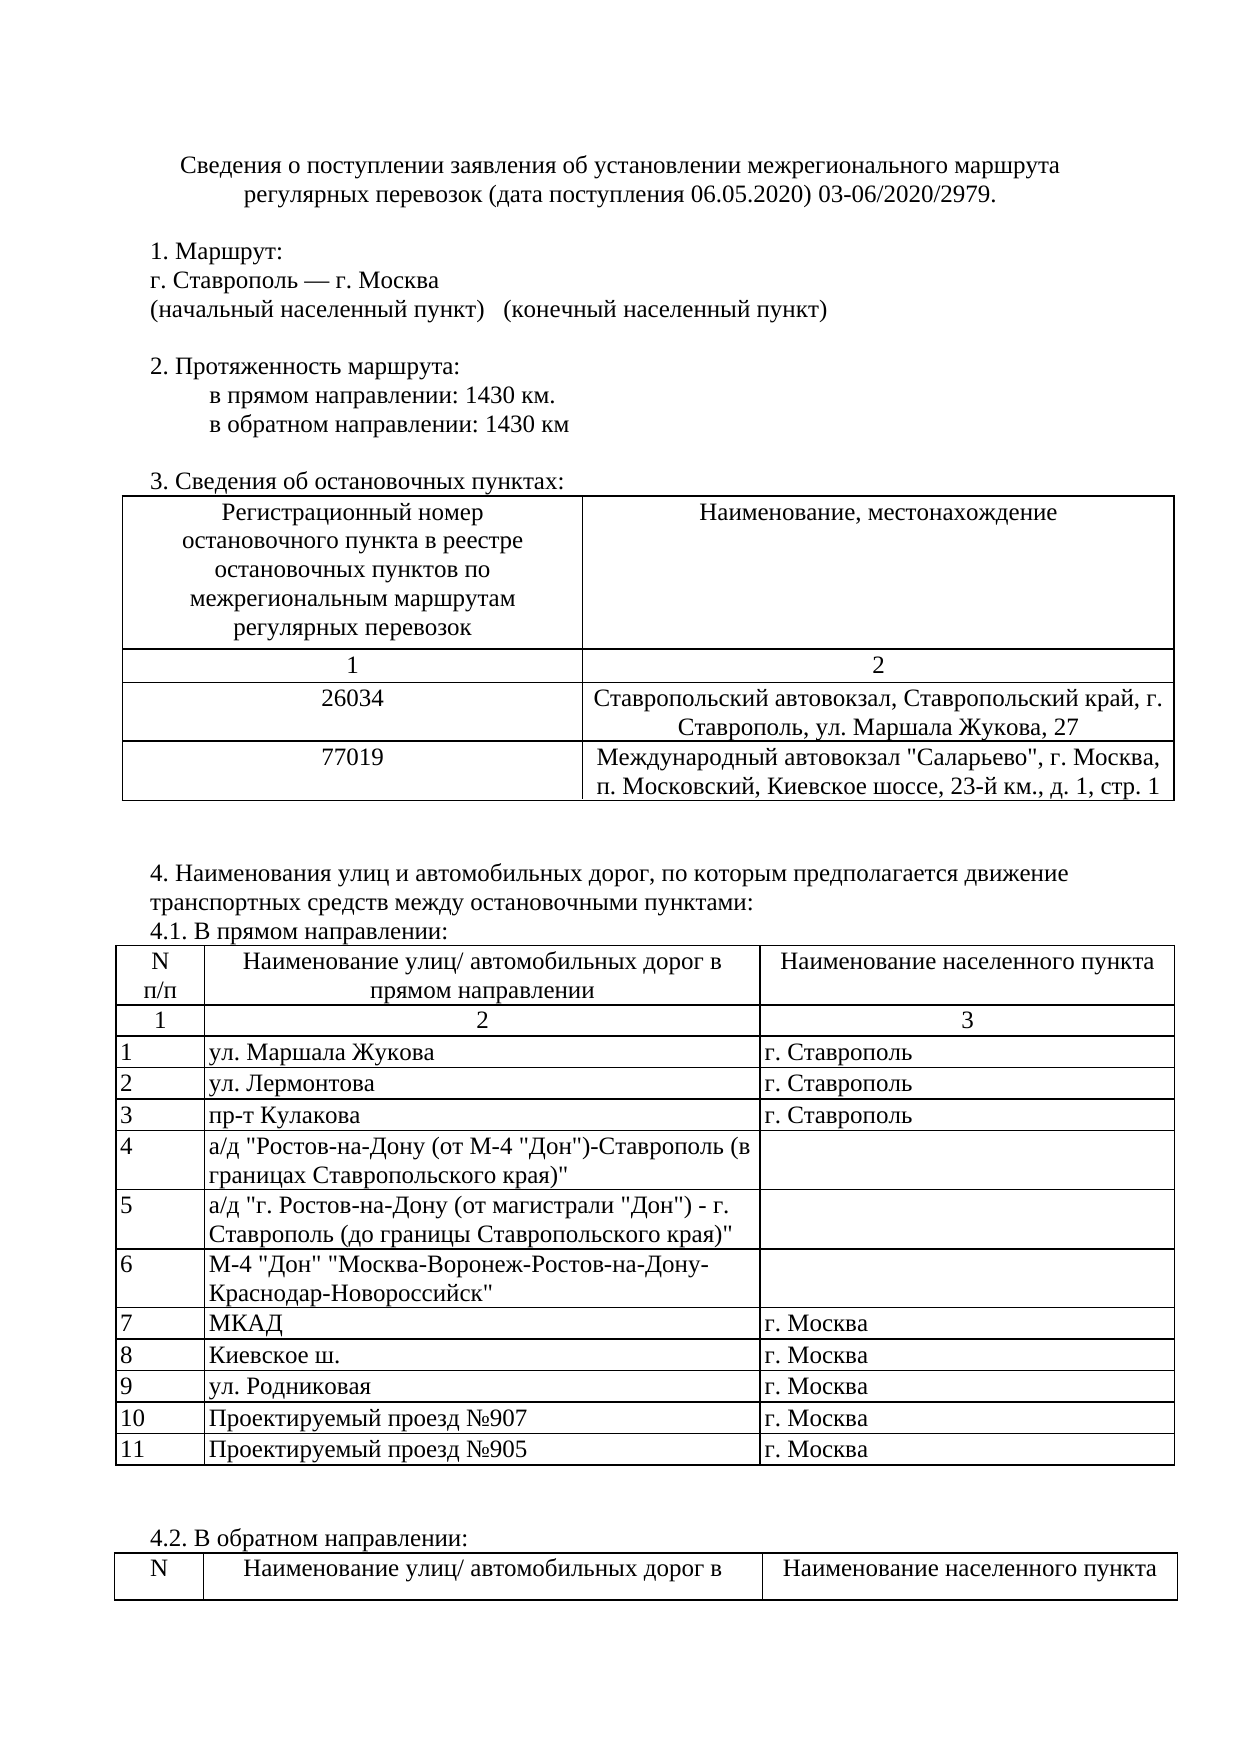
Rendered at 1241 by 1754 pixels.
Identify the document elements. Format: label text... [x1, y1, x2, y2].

table_cell ул. Родниковая [205, 1371, 759, 1401]
table_cell 1 [123, 650, 582, 681]
table_cell 5 [117, 1190, 204, 1248]
table_cell г. Ставрополь [761, 1037, 1174, 1067]
text 4.2. В обратном направлении: [150, 1523, 1090, 1552]
table_cell МКАД [205, 1308, 759, 1338]
table_cell г. Ставрополь [761, 1100, 1174, 1130]
table_cell 8 [117, 1340, 204, 1370]
text 4.1. В прямом направлении: [150, 916, 1090, 945]
table_cell М-4 "Дон" "Москва-Воронеж-Ростов-на-Дону-Краснодар-Новороссийск" [205, 1250, 759, 1307]
table_header Наименование, местонахождение [583, 497, 1173, 648]
table_cell г. Москва [761, 1403, 1174, 1433]
table_cell Международный автовокзал "Саларьево", г. Москва, п. Московский, Киевское шоссе, 23-й км., д. 1, стр. 1 [583, 742, 1173, 799]
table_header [763, 1554, 1177, 1599]
table_cell 10 [117, 1403, 204, 1433]
table_cell 2 [205, 1006, 759, 1035]
text (начальный населенный пункт) (конечный населенный пункт) [150, 294, 1090, 322]
table_cell 3 [761, 1006, 1174, 1035]
table_cell а/д "г. Ростов-на-Дону (от магистрали "Дон") - г. Ставрополь (до границы Ставропольского края)" [205, 1190, 759, 1248]
table_cell 4 [117, 1131, 204, 1189]
table_cell Ставропольский автовокзал, Ставропольский край, г. Ставрополь, ул. Маршала Жукова, 27 [583, 683, 1173, 740]
text в прямом направлении: 1430 км. [150, 380, 1090, 409]
table_cell Проектируемый проезд №905 [205, 1434, 759, 1464]
text г. Ставрополь — г. Москва [150, 265, 1090, 294]
text 1. Маршрут: [150, 236, 1090, 265]
table_cell 26034 [123, 683, 582, 740]
table_cell 6 [117, 1250, 204, 1307]
table_cell 1 [117, 1006, 204, 1035]
table_header N п/п [117, 946, 204, 1004]
table_header Наименование населенного пункта [761, 946, 1174, 1004]
table_cell 3 [117, 1100, 204, 1130]
text в обратном направлении: 1430 км [150, 409, 1090, 437]
table_cell 2 [117, 1068, 204, 1098]
table_cell 11 [117, 1434, 204, 1464]
table_cell 77019 [123, 742, 582, 799]
table_cell ул. Маршала Жукова [205, 1037, 759, 1067]
table_cell ул. Лермонтова [205, 1068, 759, 1098]
text 2. Протяженность маршрута: [150, 351, 1090, 380]
table_cell пр-т Кулакова [205, 1100, 759, 1130]
table_cell г. Москва [761, 1371, 1174, 1401]
table_cell [761, 1250, 1174, 1307]
table_header Регистрационный номер остановочного пункта в реестре остановочных пунктов по межрегиональным маршрутам регулярных перевозок [123, 497, 582, 648]
table_cell 7 [117, 1308, 204, 1338]
text Сведения о поступлении заявления об установлении межрегионального маршрута регулярных перевозок (дата поступления 06.05.2020) 03-06/2020/2979. [150, 150, 1090, 207]
table_cell 2 [583, 650, 1173, 681]
table_header Наименование улиц/ автомобильных дорог в прямом направлении [205, 946, 759, 1004]
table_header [204, 1554, 762, 1599]
table_cell [761, 1131, 1174, 1189]
table_cell а/д "Ростов-на-Дону (от М-4 "Дон")-Ставрополь (в границах Ставропольского края)" [205, 1131, 759, 1189]
table_cell г. Ставрополь [761, 1068, 1174, 1098]
text 3. Сведения об остановочных пунктах: [150, 466, 1090, 495]
table_cell Проектируемый проезд №907 [205, 1403, 759, 1433]
text 4. Наименования улиц и автомобильных дорог, по которым предполагается движение транспортных средств между остановочными пунктами: [150, 858, 1090, 916]
table_cell [761, 1190, 1174, 1248]
table_cell г. Москва [761, 1308, 1174, 1338]
table_cell г. Москва [761, 1340, 1174, 1370]
table_header N п/п [115, 1554, 203, 1599]
table_cell Киевское ш. [205, 1340, 759, 1370]
table_cell 1 [117, 1037, 204, 1067]
table_cell г. Москва [761, 1434, 1174, 1464]
table_cell 9 [117, 1371, 204, 1401]
